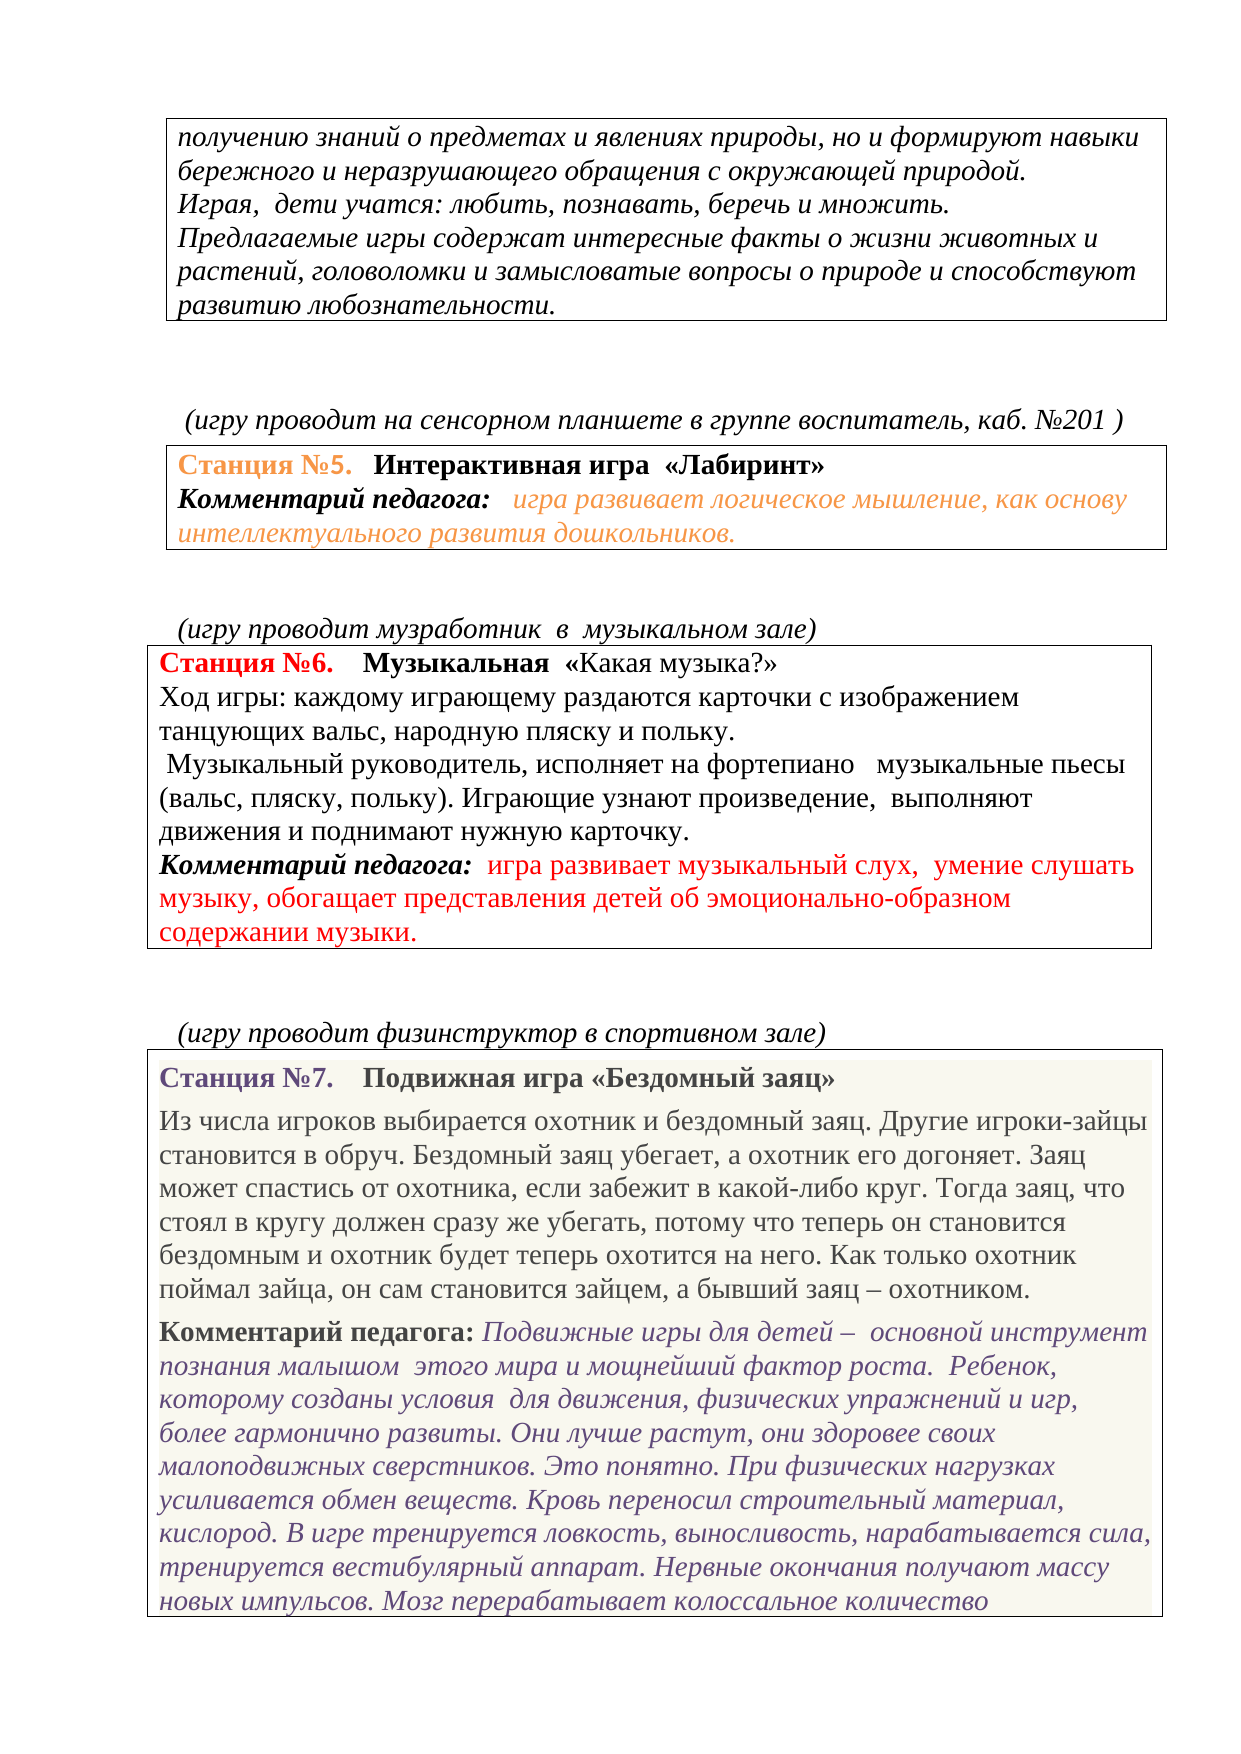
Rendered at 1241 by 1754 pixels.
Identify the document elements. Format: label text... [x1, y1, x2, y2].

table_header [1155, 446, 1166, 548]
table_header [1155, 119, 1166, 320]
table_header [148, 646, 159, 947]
text (игру проводит музработник в музыкальном зале) [177, 611, 1152, 644]
text (игру проводит на сенсорном планшете в группе воспитатель, каб. №201 ) [177, 402, 1152, 435]
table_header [148, 1050, 1162, 1616]
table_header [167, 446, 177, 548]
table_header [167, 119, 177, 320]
text (игру проводит физинструктор в спортивном зале) [177, 1016, 1152, 1049]
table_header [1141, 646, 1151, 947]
